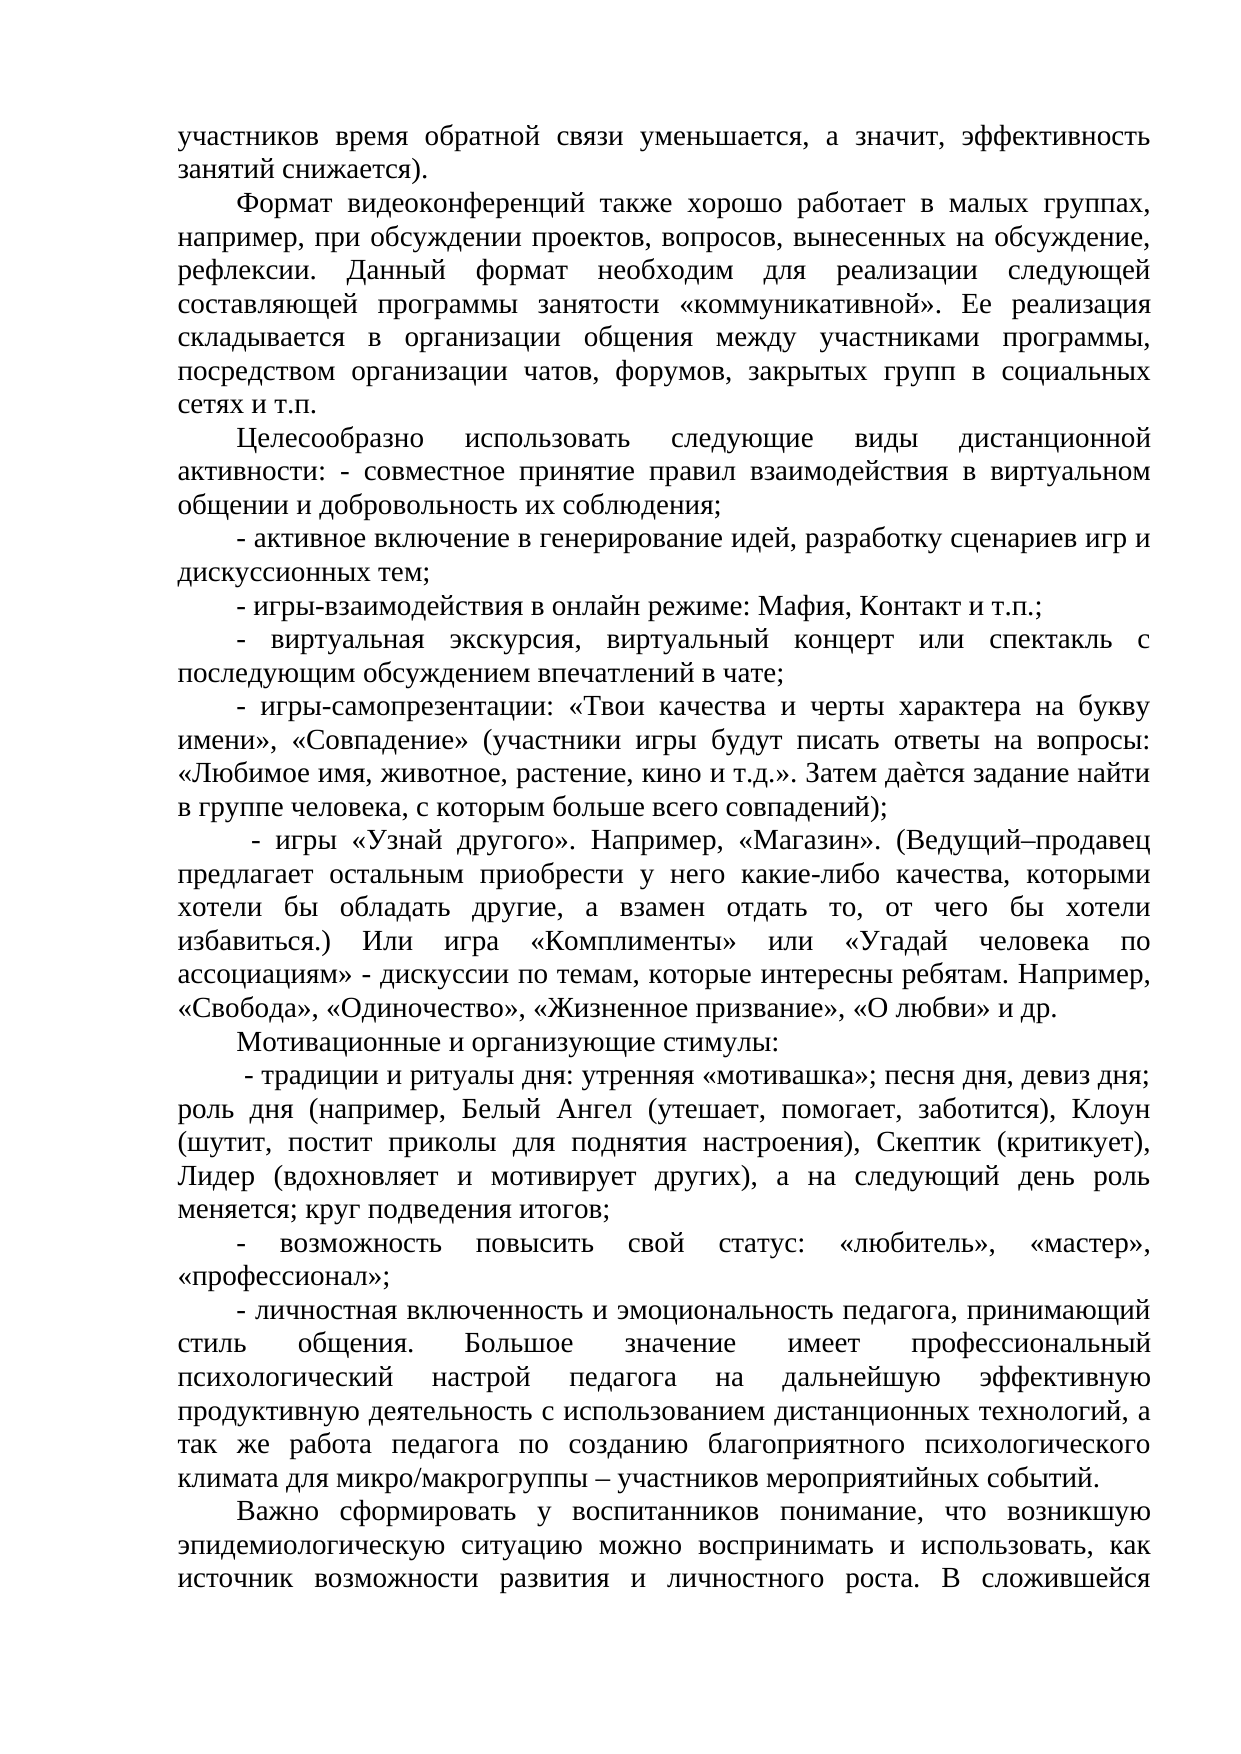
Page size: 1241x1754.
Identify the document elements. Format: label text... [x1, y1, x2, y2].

text - виртуальная экскурсия, виртуальный концерт или спектакль с последующим обсуждением впечатлений в чате; [177, 621, 1152, 688]
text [177, 118, 1152, 185]
text - личностная включенность и эмоциональность педагога, принимающий стиль общения. Большое значение имеет профессиональный психологический настрой педагога на дальнейшую эффективную продуктивную деятельность с использованием дистанционных технологий, а так же работа педагога по созданию благоприятного психологического климата для микро/макрогруппы – участников мероприятийных событий. [177, 1292, 1152, 1493]
text Целесообразно использовать следующие виды дистанционной активности: - совместное принятие правил взаимодействия в виртуальном общении и добровольность их соблюдения; [177, 420, 1152, 521]
text Мотивационные и организующие стимулы: [177, 1024, 1152, 1057]
text - активное включение в генерирование идей, разработку сценариев игр и дискуссионных тем; [177, 521, 1152, 588]
text - игры-взаимодействия в онлайн режиме: Мафия, Контакт и т.п.; [177, 588, 1152, 621]
text - игры-самопрезентации: «Твои качества и черты характера на букву имени», «Совпадение» (участники игры будут писать ответы на вопросы: «Любимое имя, животное, растение, кино и т.д.». Затем даѐтся задание найти в группе человека, с которым больше всего совпадений); [177, 688, 1152, 822]
text Формат видеоконференций также хорошо работает в малых группах, например, при обсуждении проектов, вопросов, вынесенных на обсуждение, рефлексии. Данный формат необходим для реализации следующей составляющей программы занятости «коммуникативной». Ее реализация складывается в организации общения между участниками программы, посредством организации чатов, форумов, закрытых групп в социальных сетях и т.п. [177, 185, 1152, 420]
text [177, 1493, 1152, 1594]
text - игры «Узнай другого». Например, «Магазин». (Ведущий–продавец предлагает остальным приобрести у него какие-либо качества, которыми хотели бы обладать другие, а взамен отдать то, от чего бы хотели избавиться.) Или игра «Комплименты» или «Угадай человека по ассоциациям» - дискуссии по темам, которые интересны ребятам. Например, «Свобода», «Одиночество», «Жизненное призвание», «О любви» и др. [177, 822, 1152, 1024]
text - возможность повысить свой статус: «любитель», «мастер», «профессионал»; [177, 1225, 1152, 1292]
text - традиции и ритуалы дня: утренняя «мотивашка»; песня дня, девиз дня; роль дня (например, Белый Ангел (утешает, помогает, заботится), Клоун (шутит, постит приколы для поднятия настроения), Скептик (критикует), Лидер (вдохновляет и мотивирует других), а на следующий день роль меняется; круг подведения итогов; [177, 1057, 1152, 1225]
